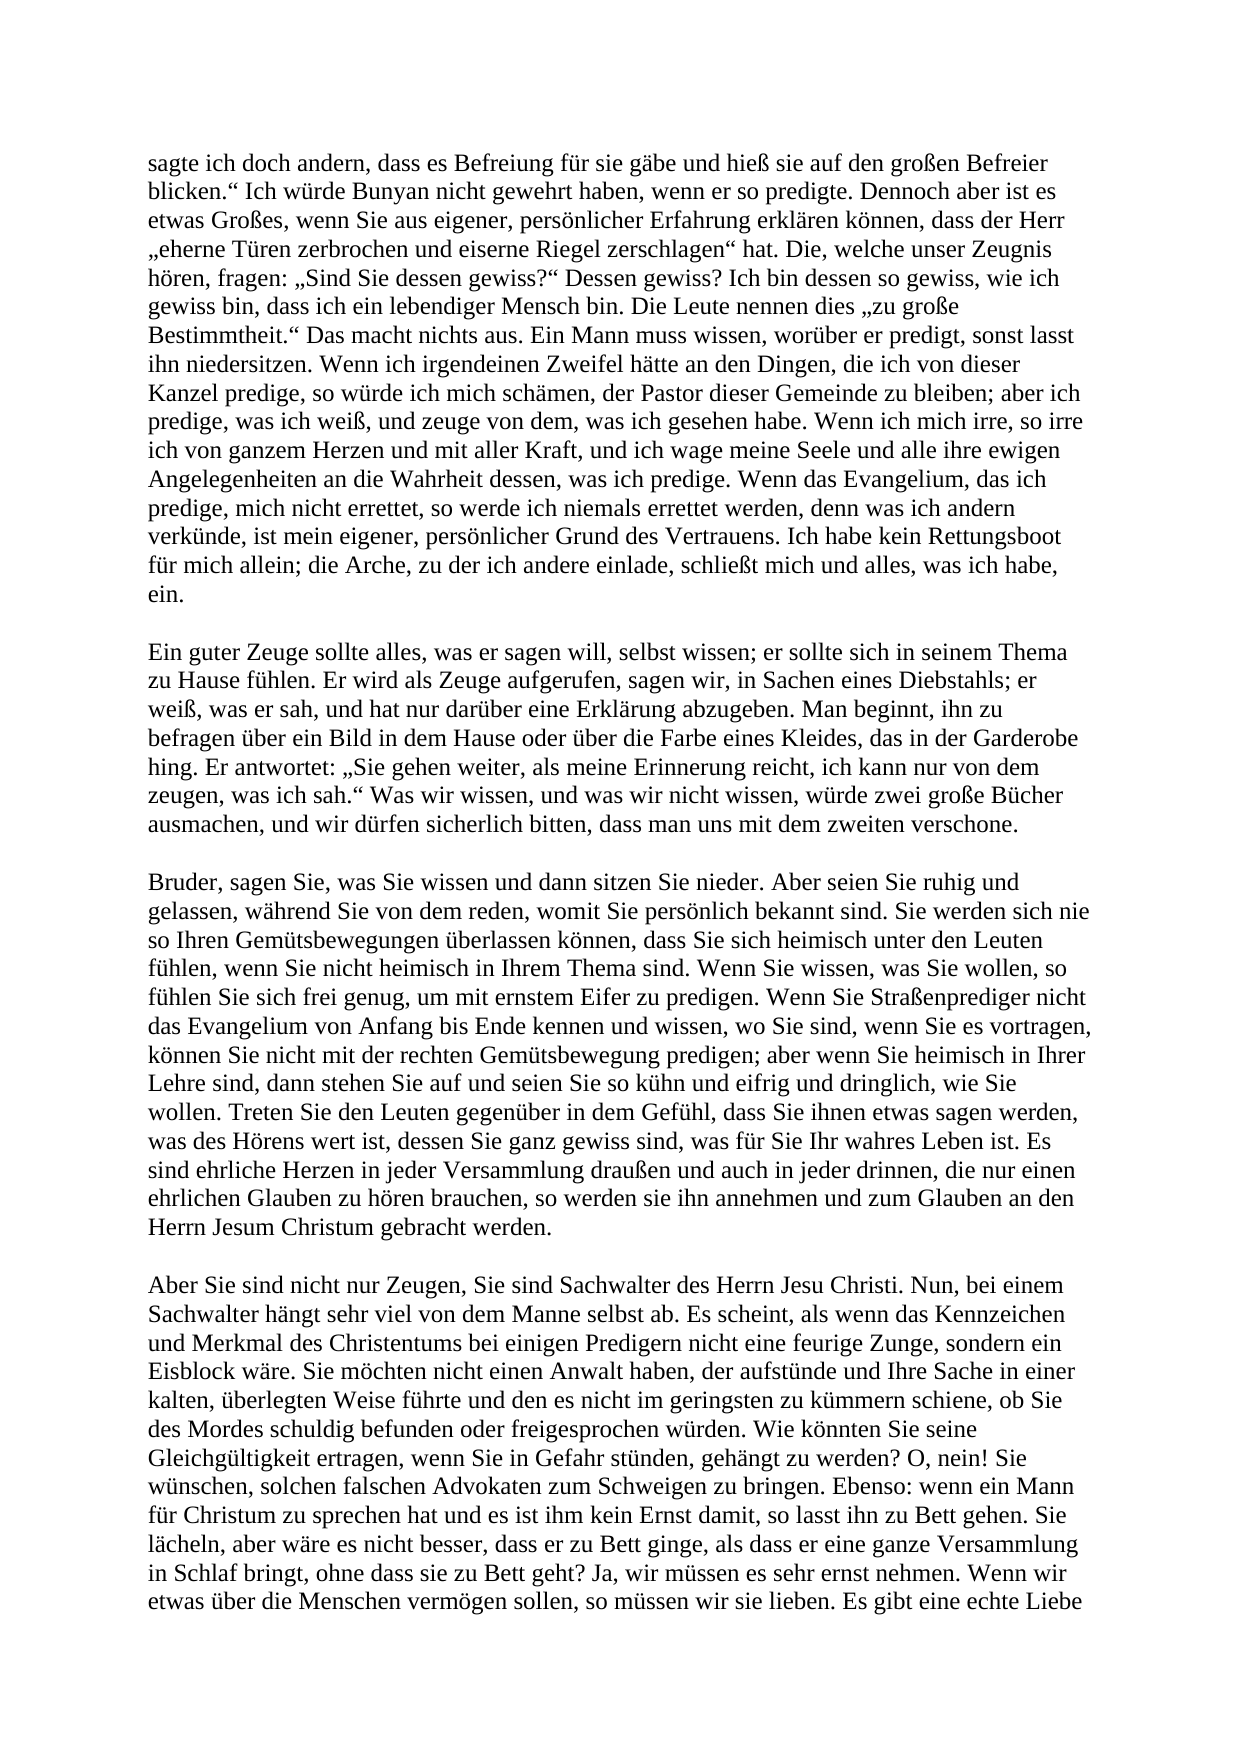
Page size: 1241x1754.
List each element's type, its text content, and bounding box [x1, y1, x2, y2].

text Ein guter Zeuge sollte alles, was er sagen will, selbst wissen; er sollte sich in seinem Thema zu Hause fühlen. Er wird als Zeuge aufgerufen, sagen wir, in Sachen eines Diebstahls; er weiß, was er sah, und hat nur darüber eine Erklärung abzugeben. Man beginnt, ihn zu befragen über ein Bild in dem Hause oder über die Farbe eines Kleides, das in der Garderobe hing. Er antwortet: „Sie gehen weiter, als meine Erinnerung reicht, ich kann nur von dem zeugen, was ich sah.“ Was wir wissen, und was wir nicht wissen, würde zwei große Bücher ausmachen, und wir dürfen sicherlich bitten, dass man uns mit dem zweiten verschone. [148, 637, 1093, 838]
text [148, 1270, 1093, 1615]
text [148, 148, 1093, 608]
text Bruder, sagen Sie, was Sie wissen und dann sitzen Sie nieder. Aber seien Sie ruhig und gelassen, während Sie von dem reden, womit Sie persönlich bekannt sind. Sie werden sich nie so Ihren Gemütsbewegungen überlassen können, dass Sie sich heimisch unter den Leuten fühlen, wenn Sie nicht heimisch in Ihrem Thema sind. Wenn Sie wissen, was Sie wollen, so fühlen Sie sich frei genug, um mit ernstem Eifer zu predigen. Wenn Sie Straßenprediger nicht das Evangelium von Anfang bis Ende kennen und wissen, wo Sie sind, wenn Sie es vortragen, können Sie nicht mit der rechten Gemütsbewegung predigen; aber wenn Sie heimisch in Ihrer Lehre sind, dann stehen Sie auf und seien Sie so kühn und eifrig und dringlich, wie Sie wollen. Treten Sie den Leuten gegenüber in dem Gefühl, dass Sie ihnen etwas sagen werden, was des Hörens wert ist, dessen Sie ganz gewiss sind, was für Sie Ihr wahres Leben ist. Es sind ehrliche Herzen in jeder Versammlung draußen und auch in jeder drinnen, die nur einen ehrlichen Glauben zu hören brauchen, so werden sie ihn annehmen und zum Glauben an den Herrn Jesum Christum gebracht werden. [148, 867, 1093, 1241]
